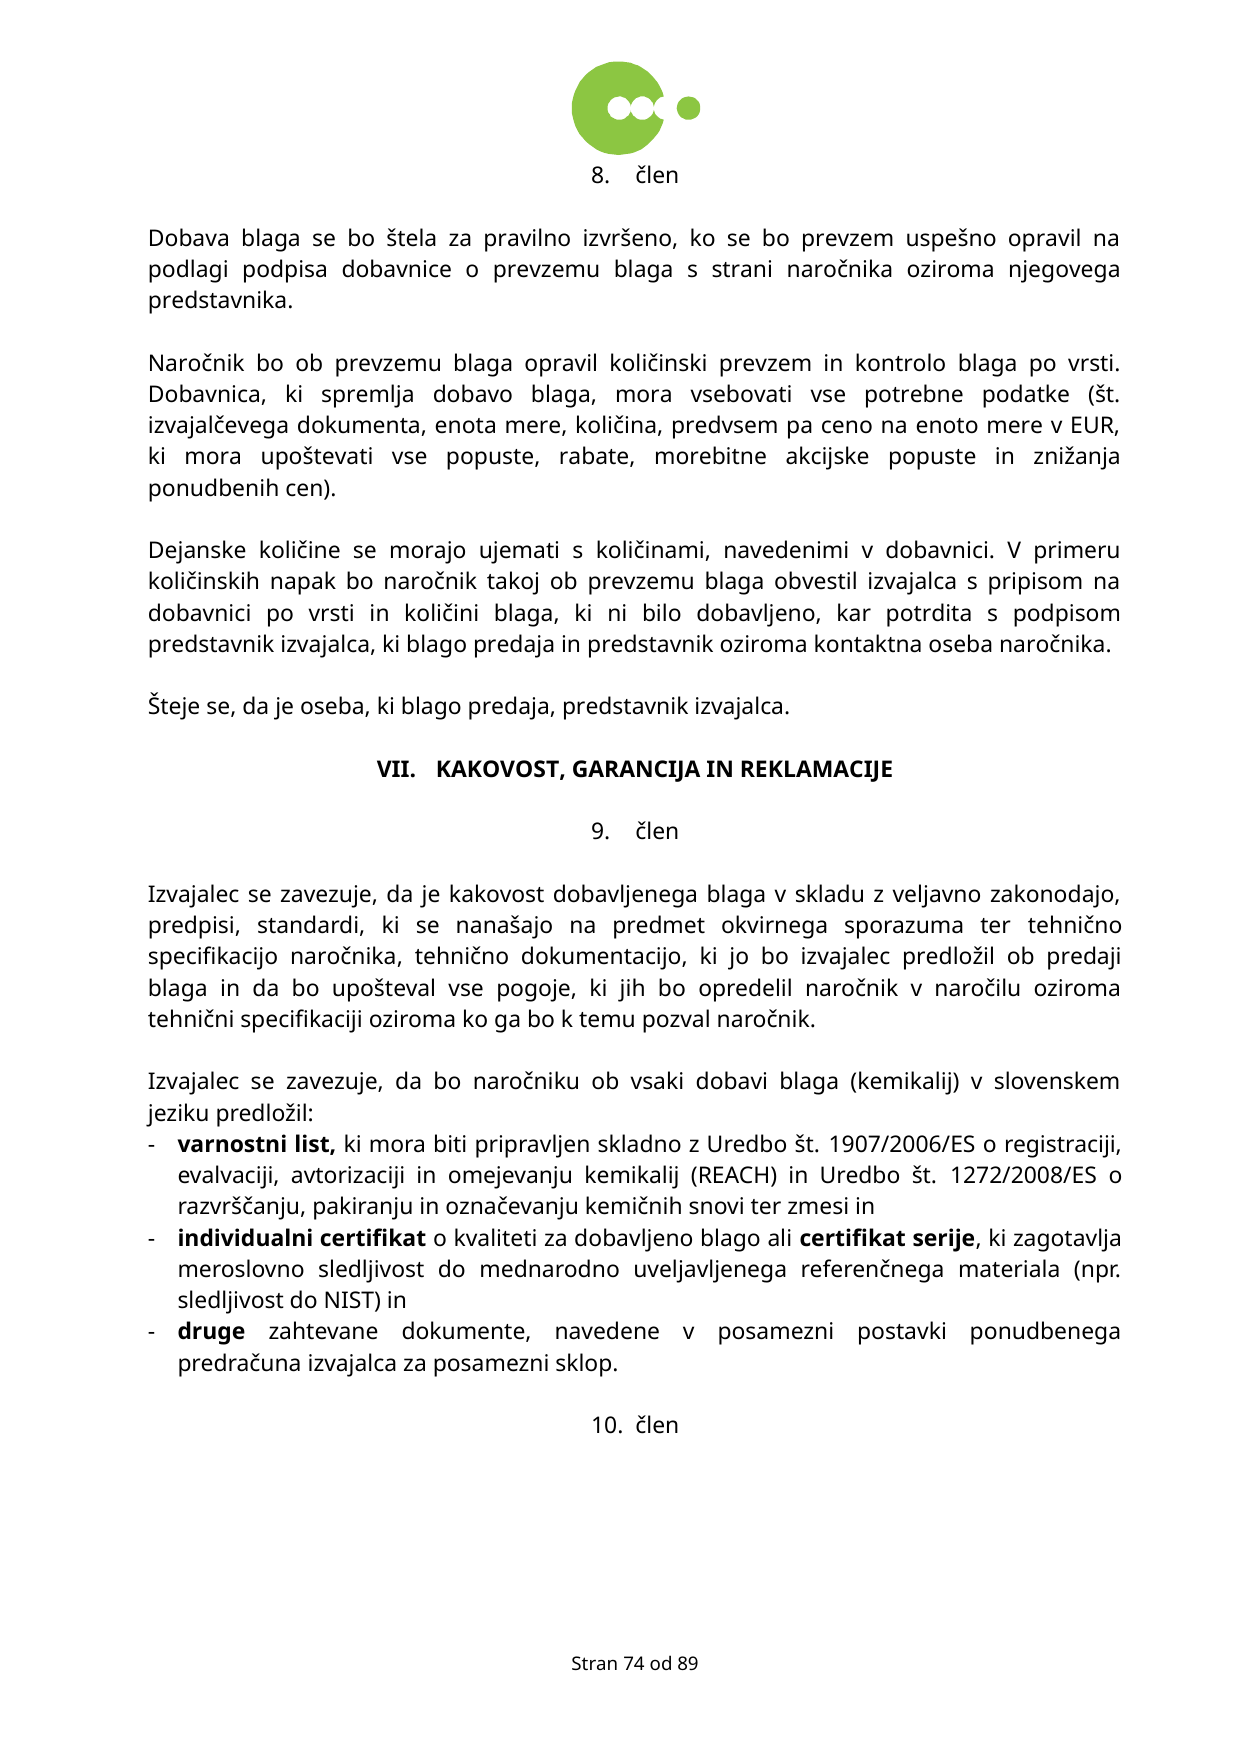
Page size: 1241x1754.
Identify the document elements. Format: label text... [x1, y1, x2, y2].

list individualni certifikat o kvaliteti za dobavljeno blago ali certifikat serije, ki zagotavlja meroslovno sledljivost do mednarodno uveljavljenega referenčnega materiala (npr. sledljivost do NIST) in [148, 1222, 1122, 1315]
text Izvajalec se zavezuje, da bo naročniku ob vsaki dobavi blaga (kemikalij) v slovenskem jeziku predložil: [148, 1065, 1122, 1128]
text Izvajalec se zavezuje, da je kakovost dobavljenega blaga v skladu z veljavno zakonodajo, predpisi, standardi, ki se nanašajo na predmet okvirnega sporazuma ter tehnično specifikacijo naročnika, tehnično dokumentacijo, ki jo bo izvajalec predložil ob predaji blaga in da bo upošteval vse pogoje, ki jih bo opredelil naročnik v naročilu oziroma tehnični specifikaciji oziroma ko ga bo k temu pozval naročnik. [148, 878, 1122, 1034]
list varnostni list, ki mora biti pripravljen skladno z Uredbo št. 1907/2006/ES o registraciji, evalvaciji, avtorizaciji in omejevanju kemikalij (REACH) in Uredbo št. 1272/2008/ES o razvrščanju, pakiranju in označevanju kemičnih snovi ter zmesi in [148, 1128, 1122, 1222]
list člen [148, 815, 1122, 847]
text Dejanske količine se morajo ujemati s količinami, navedenimi v dobavnici. V primeru količinskih napak bo naročnik takoj ob prevzemu blaga obvestil izvajalca s pripisom na dobavnici po vrsti in količini blaga, ki ni bilo dobavljeno, kar potrdita s podpisom predstavnik izvajalca, ki blago predaja in predstavnik oziroma kontaktna oseba naročnika. [148, 534, 1122, 659]
list člen [148, 159, 1122, 190]
list člen [148, 1409, 1122, 1440]
text Šteje se, da je oseba, ki blago predaja, predstavnik izvajalca. [148, 690, 1122, 722]
list druge zahtevane dokumente, navedene v posamezni postavki ponudbenega predračuna izvajalca za posamezni sklop. [148, 1315, 1122, 1378]
text Dobava blaga se bo štela za pravilno izvršeno, ko se bo prevzem uspešno opravil na podlagi podpisa dobavnice o prevzemu blaga s strani naročnika oziroma njegovega predstavnika. [148, 222, 1122, 315]
text Naročnik bo ob prevzemu blaga opravil količinski prevzem in kontrolo blaga po vrsti. Dobavnica, ki spremlja dobavo blaga, mora vsebovati vse potrebne podatke (št. izvajalčevega dokumenta, enota mere, količina, predvsem pa ceno na enoto mere v EUR, ki mora upoštevati vse popuste, rabate, morebitne akcijske popuste in znižanja ponudbenih cen). [148, 347, 1122, 503]
list KAKOVOST, GARANCIJA IN REKLAMACIJE [148, 753, 1122, 784]
